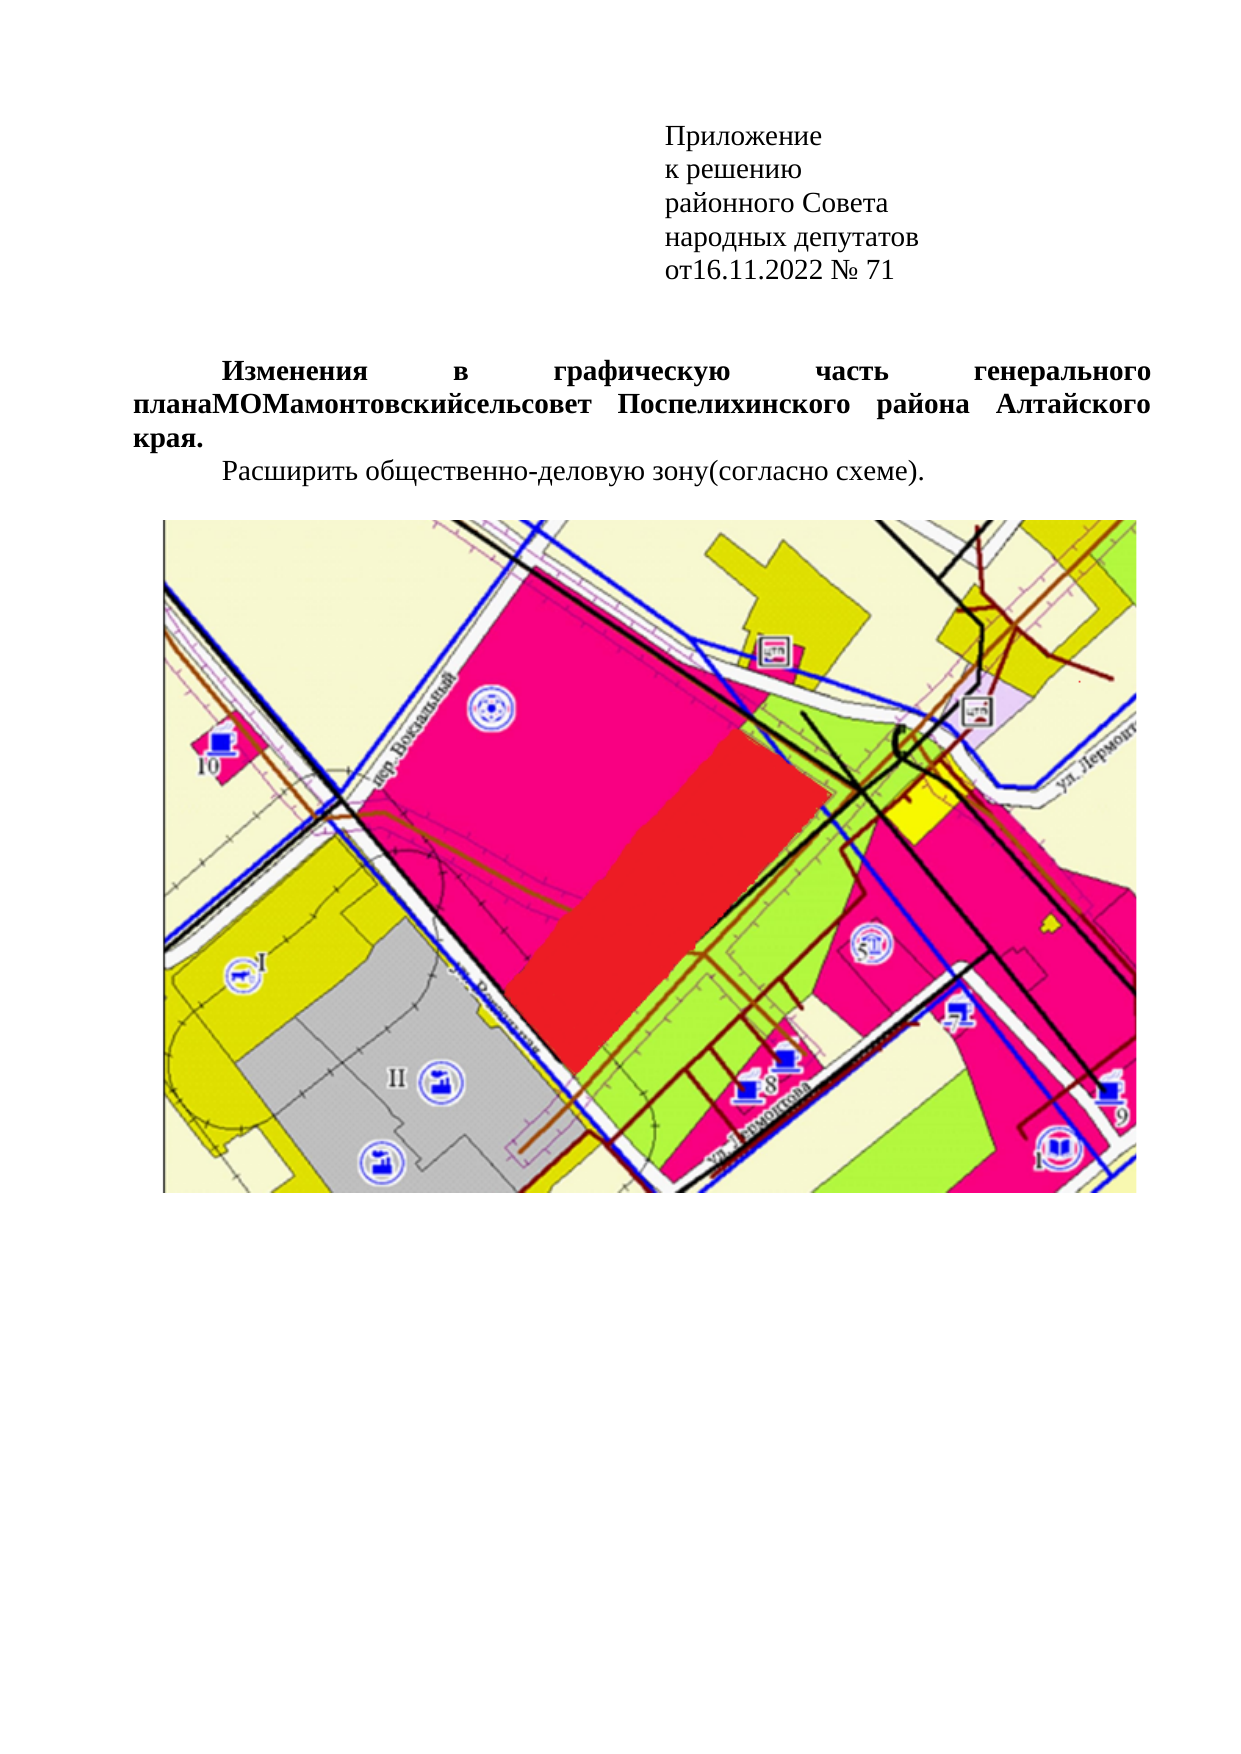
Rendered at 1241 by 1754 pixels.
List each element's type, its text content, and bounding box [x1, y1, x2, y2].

text Расширить общественно-деловую зону(согласно схеме). [133, 453, 1152, 487]
text Приложение [664, 118, 1152, 152]
text от16.11.2022 № 71 [664, 252, 1152, 286]
text районного Совета [664, 185, 1152, 219]
picture [162, 520, 1137, 1193]
text к решению [664, 152, 1152, 185]
text Изменения в графическую часть генерального планаМОМамонтовскийсельсовет Поспелихинского района Алтайского края. [133, 353, 1152, 453]
text народных депутатов [664, 219, 1152, 252]
